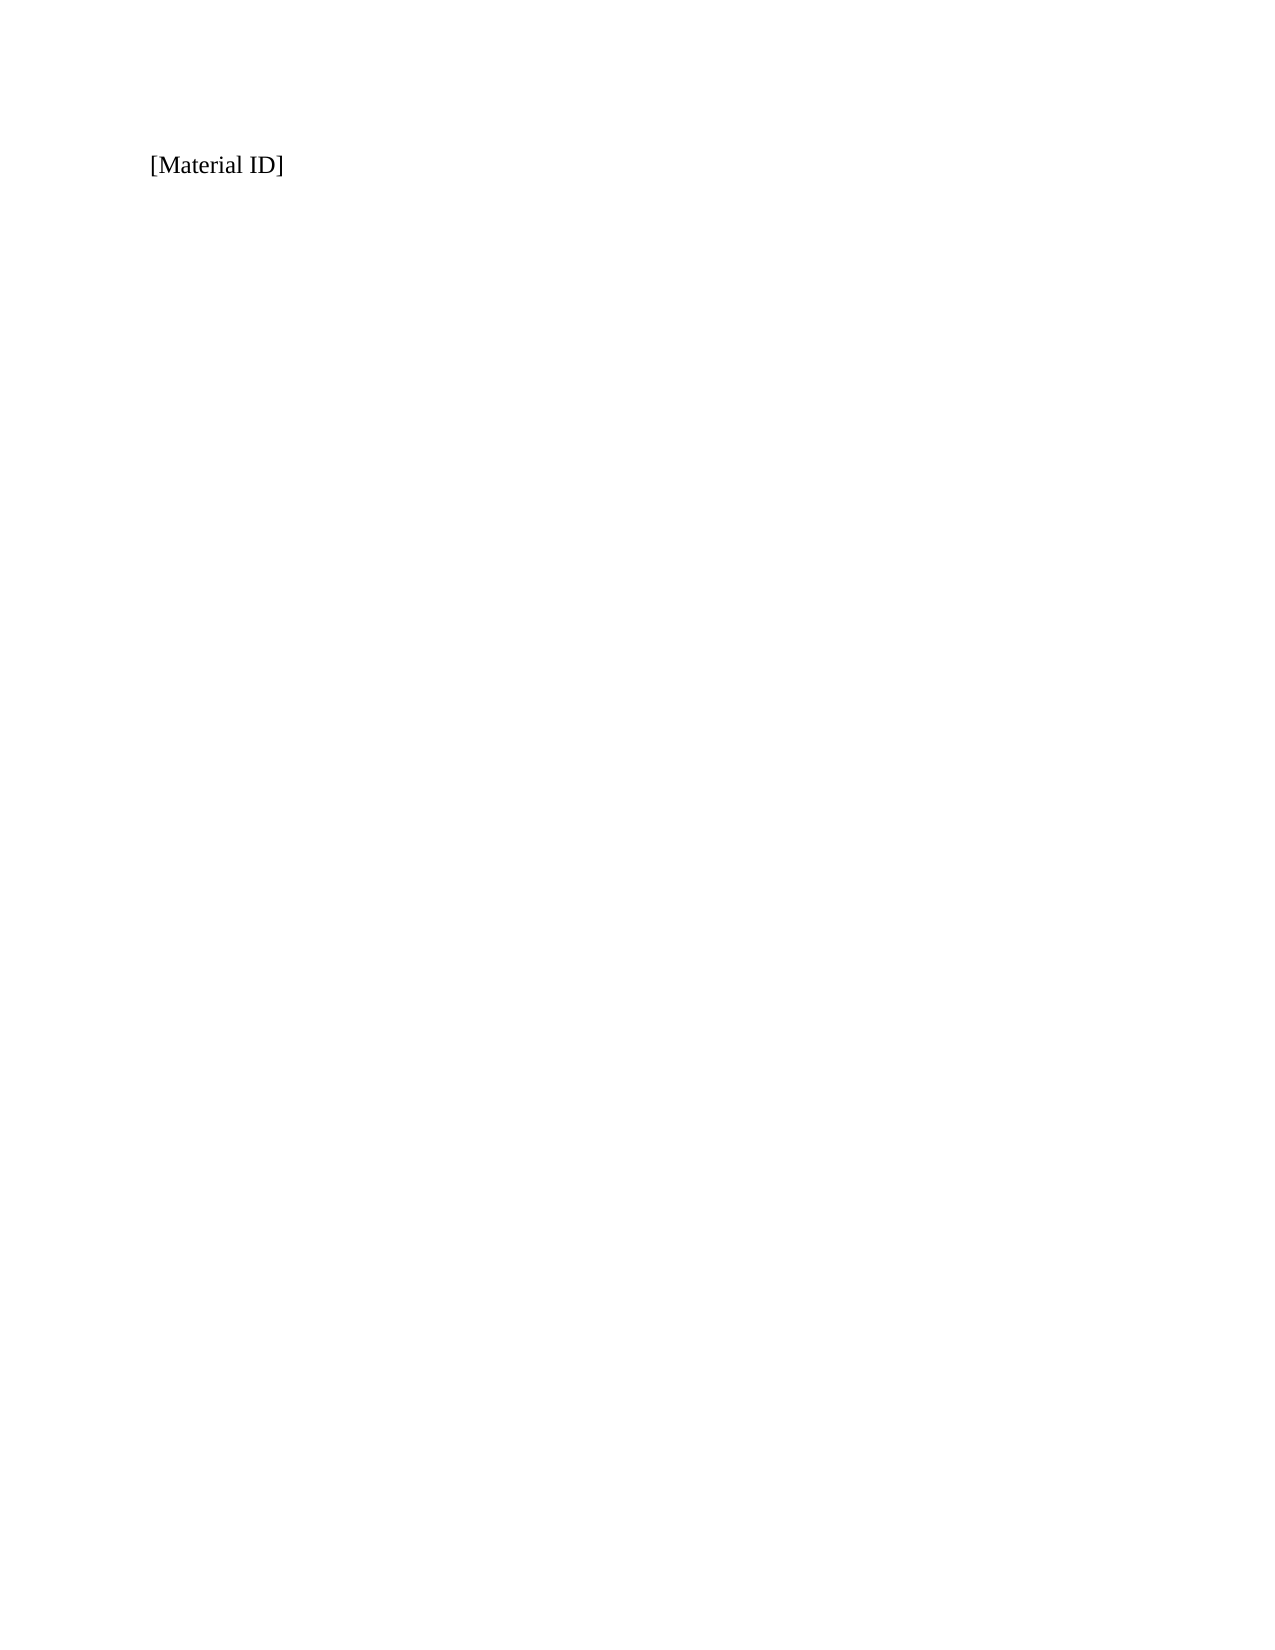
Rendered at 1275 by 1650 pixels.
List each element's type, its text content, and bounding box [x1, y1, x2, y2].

text [Material ID] [150, 150, 1125, 179]
